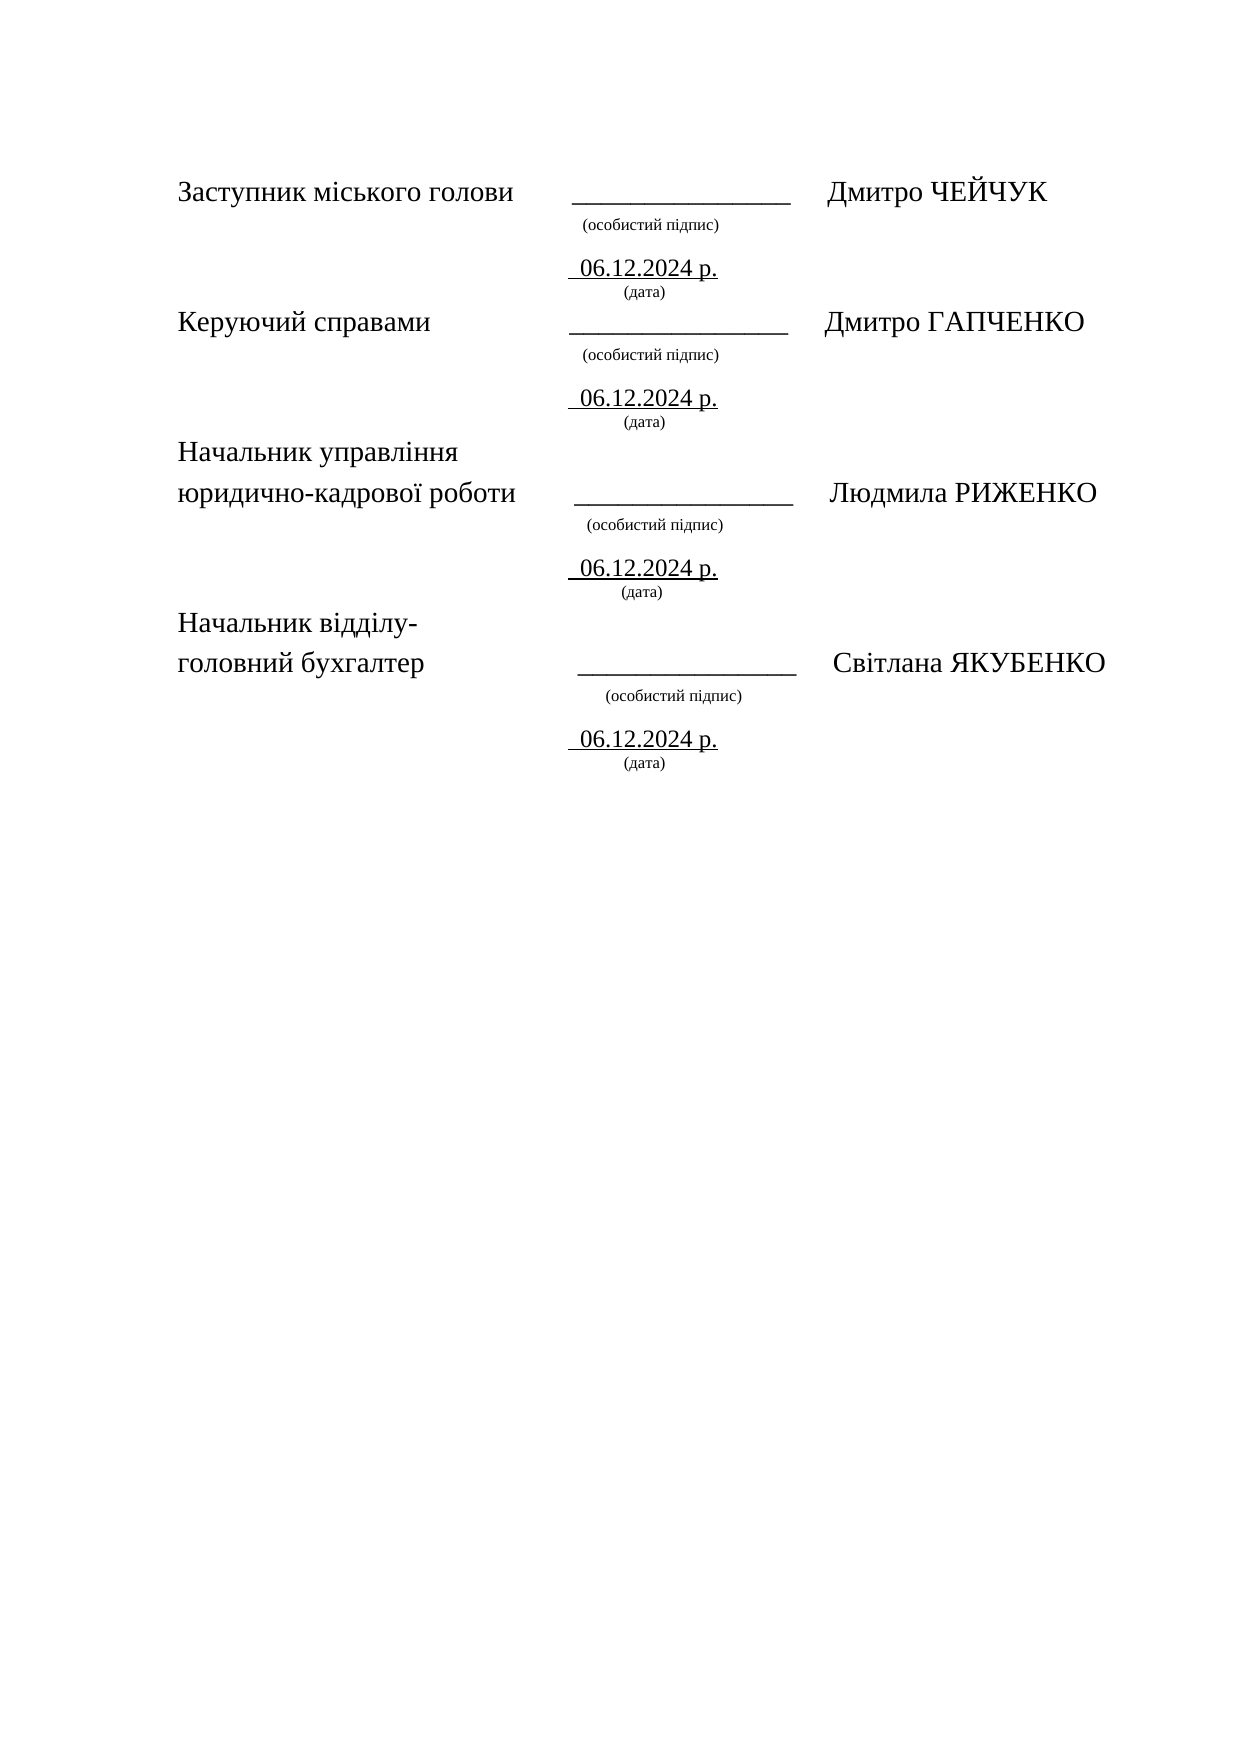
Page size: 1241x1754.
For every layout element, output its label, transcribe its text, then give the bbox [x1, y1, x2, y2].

text (дата)(дат) [177, 582, 1107, 601]
text (дата) [177, 412, 1107, 431]
text Керуючий справами _______________ Дмитро ГАПЧЕНКО [177, 304, 1107, 338]
text (дата) [177, 752, 1107, 772]
text 06.12.2024 р. [177, 253, 1107, 281]
text Начальник відділу- [177, 605, 1107, 638]
text головний бухгалтер _______________ Світлана ЯКУБЕНКО [177, 645, 1107, 679]
text (дата) [177, 281, 1107, 301]
text (особистий підпис) [177, 344, 1107, 364]
text (особистий підпис) [177, 515, 1107, 534]
text (особистий підпис) [177, 214, 1107, 233]
text 06.12.2024 р. [177, 724, 1107, 752]
text (особистий підпис) [177, 685, 1107, 704]
text 06.12.2024 р. [177, 553, 1107, 582]
text Заступник міського голови _______________ Дмитро ЧЕЙЧУК [177, 174, 1107, 208]
text юридично-кадрової роботи _______________ Людмила РИЖЕНКО [177, 475, 1107, 508]
text 06.12.2024 р. [177, 383, 1107, 412]
text Начальник управління [177, 434, 1107, 468]
